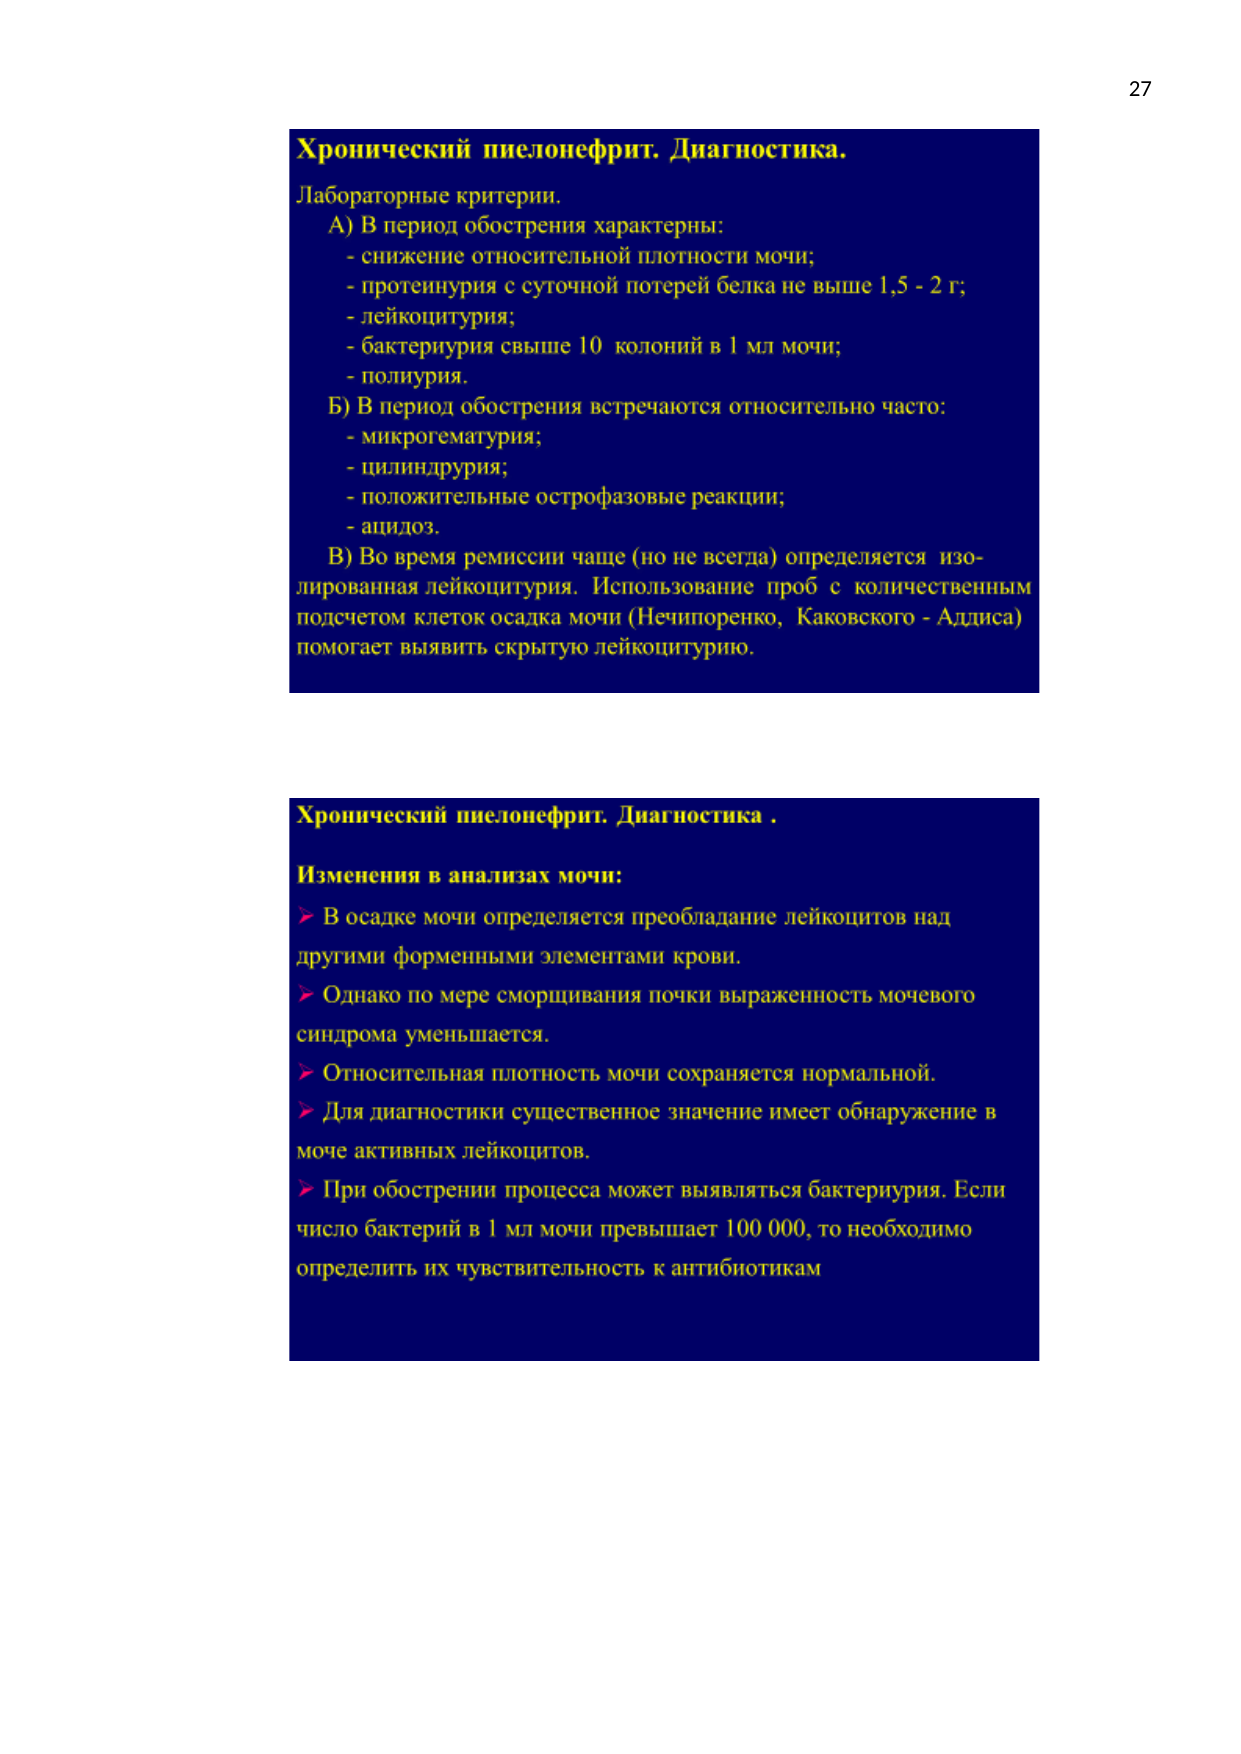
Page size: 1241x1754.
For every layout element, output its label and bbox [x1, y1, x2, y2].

picture [289, 798, 1040, 1361]
picture [289, 129, 1040, 693]
